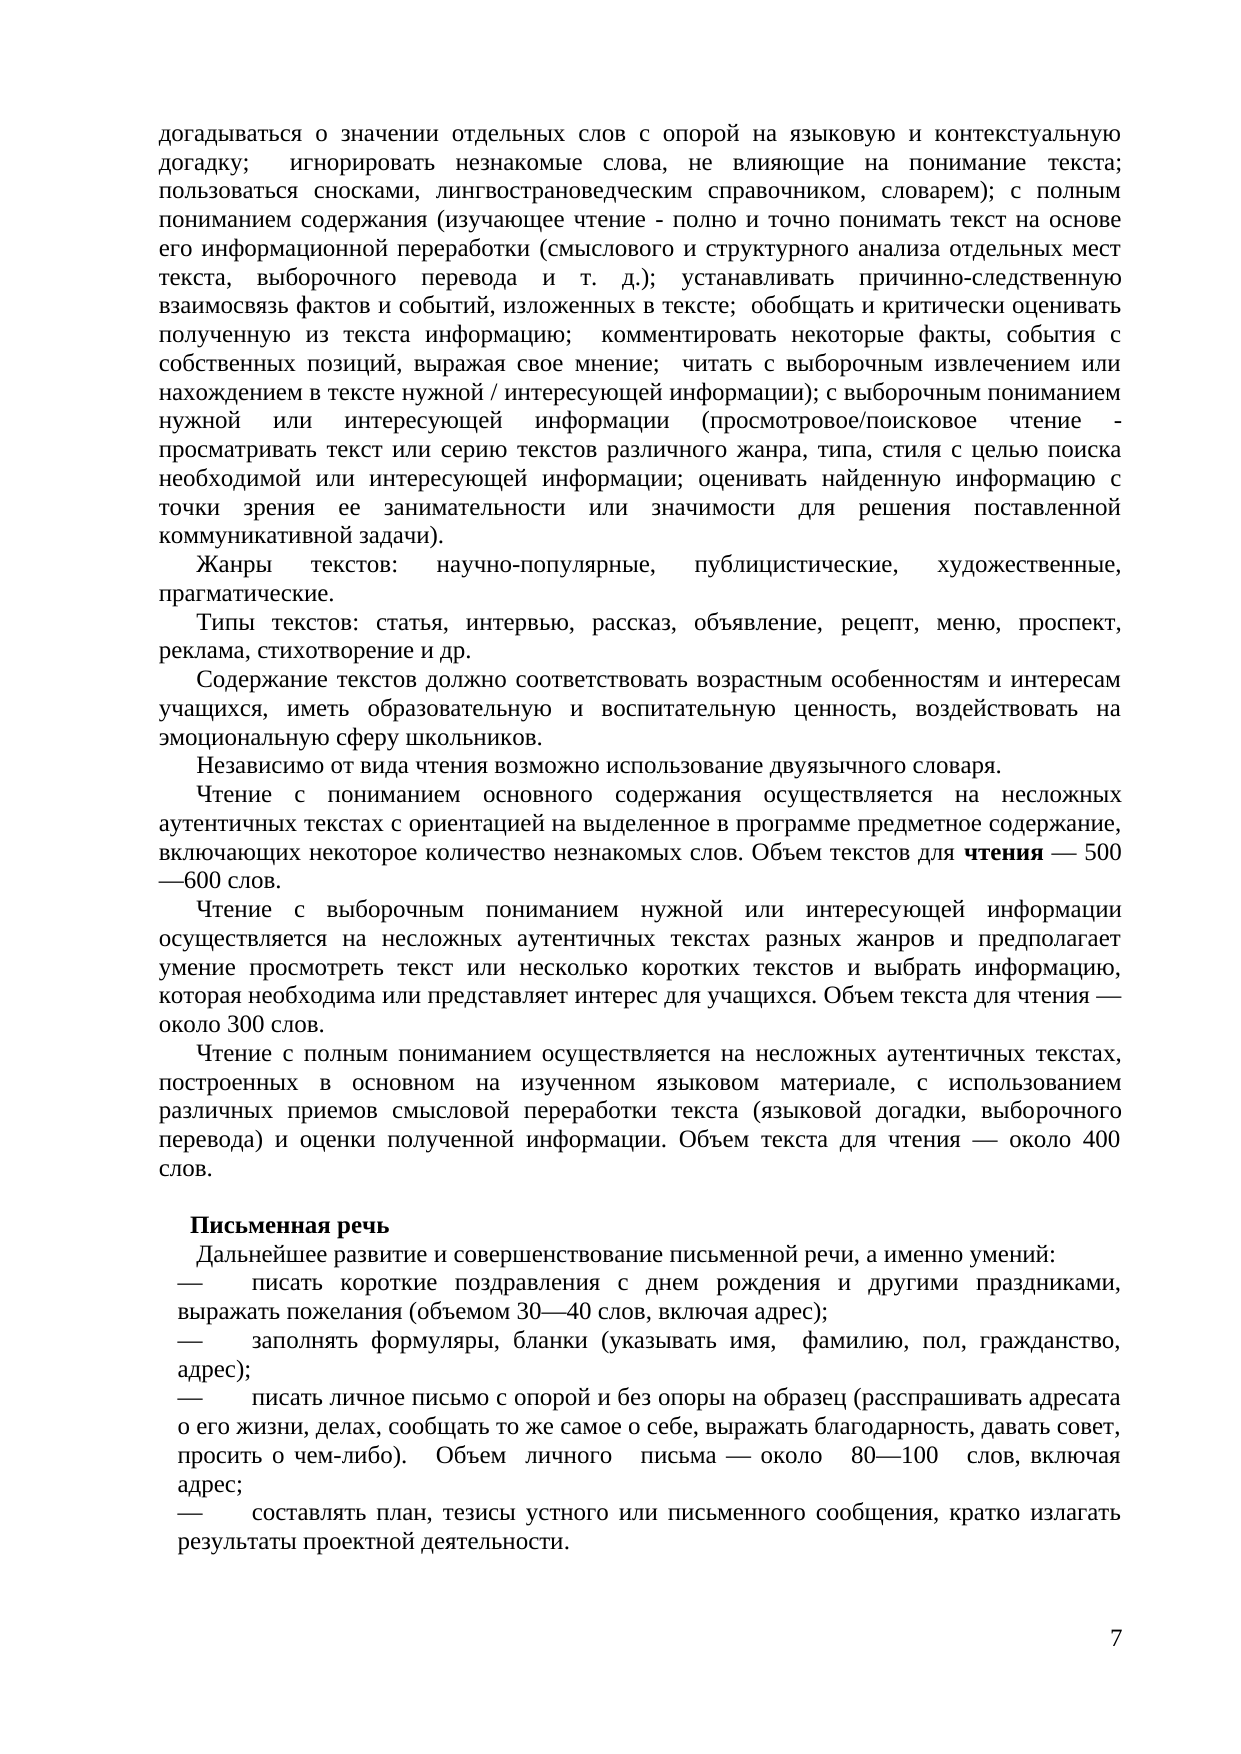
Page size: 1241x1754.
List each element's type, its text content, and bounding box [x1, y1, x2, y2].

text Типы текстов: статья, интервью, рассказ, объявление, рецепт, меню, проспект, реклама, стихотворение и др. [158, 607, 1122, 664]
text Чтение с полным пониманием осуществляется на несложных аутентичных текстах, построенных в основном на изученном языковом материале, с использованием различных приемов смысловой переработки текста (языковой догадки, выборочного перевода) и оценки полученной информации. Объем текста для чтения — около 400 слов. [158, 1038, 1122, 1182]
text Письменная речь [83, 1210, 1122, 1239]
text Независимо от вида чтения возможно использование двуязычного словаря. [158, 751, 1122, 779]
text Чтение с выборочным пониманием нужной или интересующей информации осуществляется на несложных аутентичных текстах разных жанров и предполагает умение просмотреть текст или несколько коротких текстов и выбрать информацию, которая необходима или представляет интерес для учащихся. Объем текста для чтения — около 300 слов. [158, 894, 1122, 1038]
text Дальнейшее развитие и совершенствование письменной речи, а именно умений: [158, 1239, 1122, 1267]
list писать короткие поздравления с днем рождения и другими праздниками, выражать пожелания (объемом 30—40 слов, включая адрес); [177, 1267, 1122, 1325]
list заполнять формуляры, бланки (указывать имя, фамилию, пол, гражданство, адрес); [177, 1325, 1122, 1382]
list составлять план, тезисы устного или письменного сообщения, кратко излагать результаты проектной деятельности. [177, 1497, 1122, 1555]
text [158, 118, 1122, 549]
list писать личное письмо с опорой и без опоры на образец (расспрашивать адресата о его жизни, делах, сообщать то же самое о себе, выражать благодарность, давать совет, просить о чем-либо). Объем личного письма — около 80—100 слов, включая адрес; [177, 1382, 1122, 1497]
text Чтение с пониманием основного содержания осуществляется на несложных аутентичных текстах с ориентацией на выделенное в программе предметное содержание, включающих некоторое количество незнакомых слов. Объем текстов для чтения — 500—600 слов. [158, 779, 1122, 894]
text Содержание текстов должно соответствовать возрастным особенностям и интересам учащихся, иметь образовательную и воспитательную ценность, воздействовать на эмоциональную сферу школьников. [158, 664, 1122, 751]
text Жанры текстов: научно-популярные, публицистические, художественные, прагматические. [158, 549, 1122, 607]
